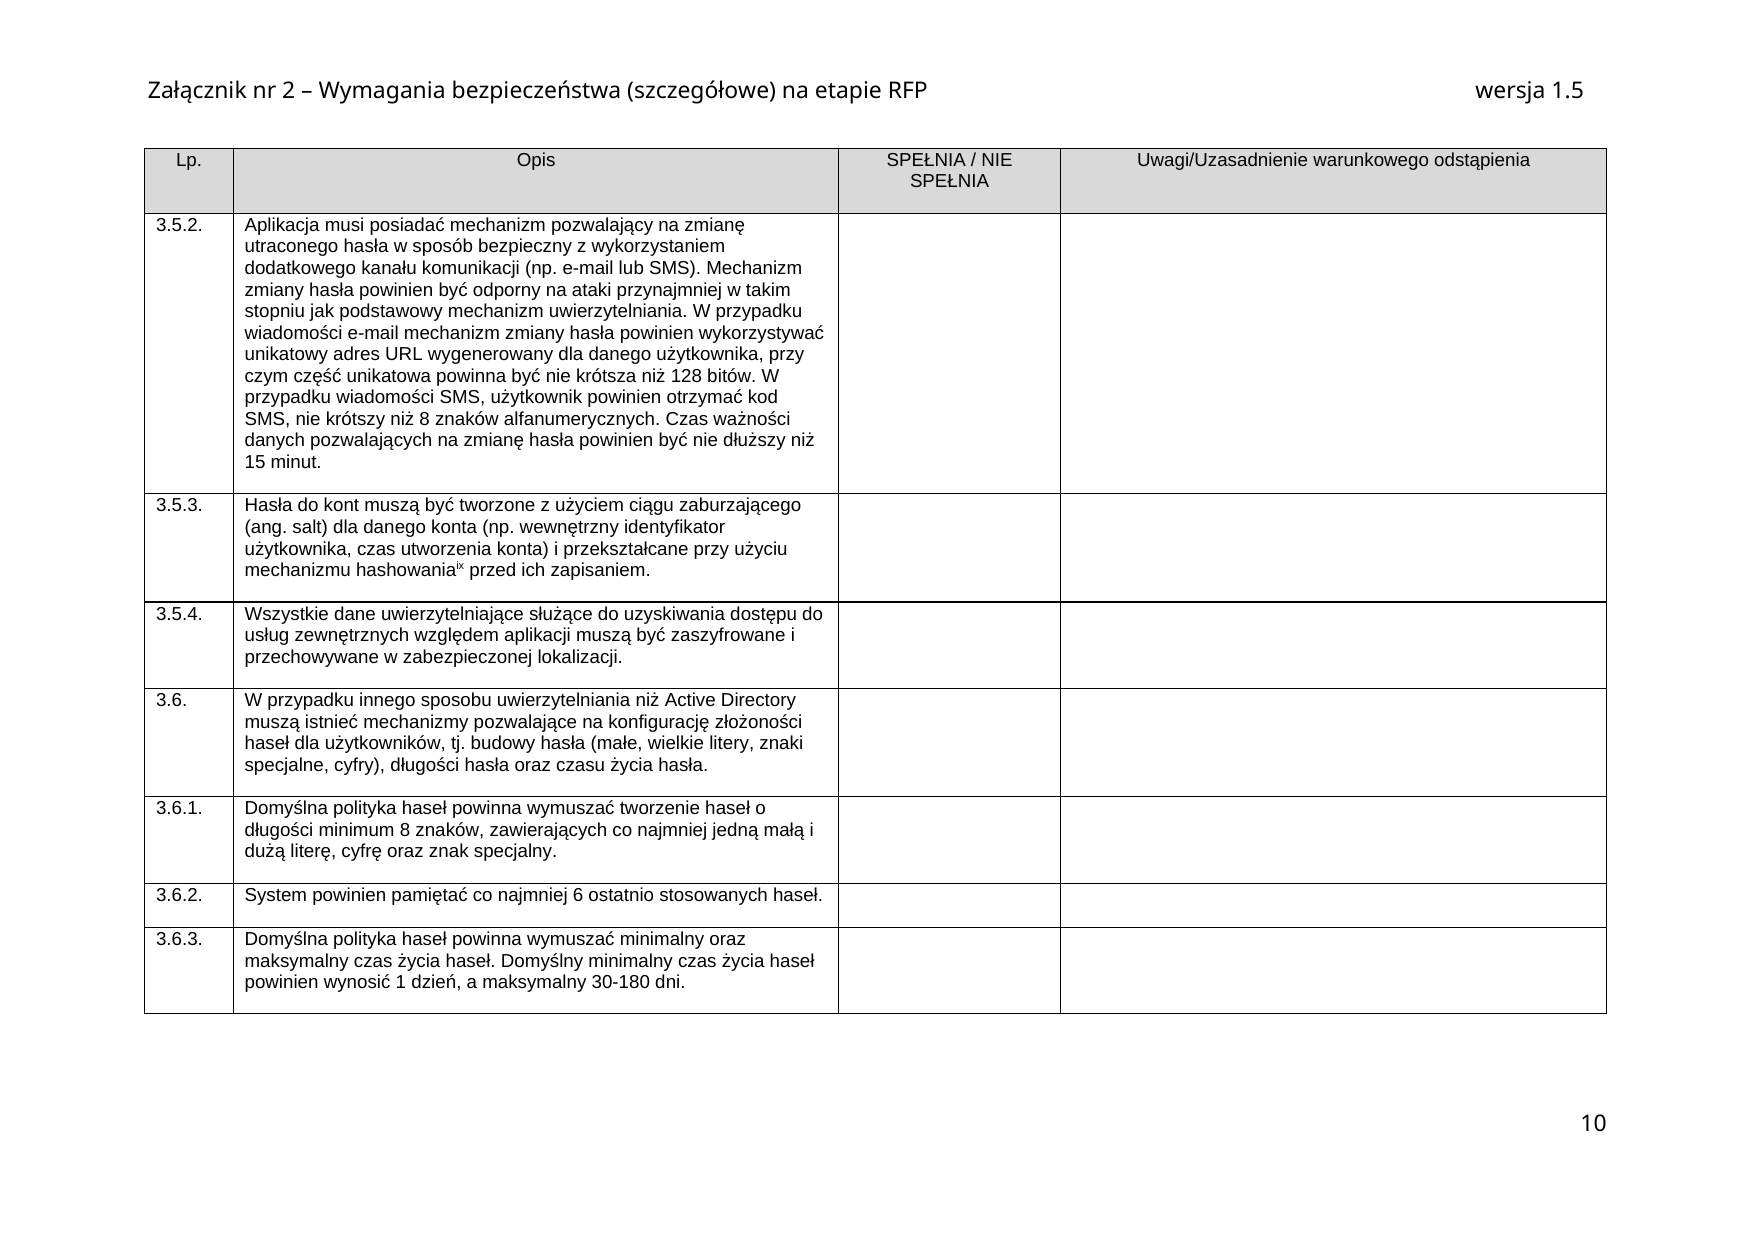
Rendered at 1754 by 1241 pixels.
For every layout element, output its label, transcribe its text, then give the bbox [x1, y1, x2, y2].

table_header Lp. [145, 149, 233, 213]
table_cell [1061, 928, 1606, 1013]
table_cell [145, 797, 233, 883]
table_cell [1061, 603, 1606, 688]
table_cell [145, 928, 233, 1013]
table_cell [839, 494, 1060, 601]
table_header Uwagi/Uzasadnienie warunkowego odstąpienia [1061, 149, 1606, 213]
table_cell [1061, 494, 1606, 601]
table_cell [145, 214, 233, 493]
table_cell W przypadku innego sposobu uwierzytelniania niż Active Directory muszą istnieć mechanizmy pozwalające na konfigurację złożoności haseł dla użytkowników, tj. budowy hasła (małe, wielkie litery, znaki specjalne, cyfry), długości hasła oraz czasu życia hasła. [234, 689, 838, 796]
table_cell [1061, 689, 1606, 796]
table_header SPEŁNIA / NIE SPEŁNIA [839, 149, 1060, 213]
table_cell [145, 689, 233, 796]
table_cell [839, 603, 1060, 688]
table_cell [1061, 797, 1606, 883]
table_cell Wszystkie dane uwierzytelniające służące do uzyskiwania dostępu do usług zewnętrznych względem aplikacji muszą być zaszyfrowane i przechowywane w zabezpieczonej lokalizacji. [234, 603, 838, 688]
table_cell [145, 603, 233, 688]
table_header Opis [234, 149, 838, 213]
table_cell Aplikacja musi posiadać mechanizm pozwalający na zmianę utraconego hasła w sposób bezpieczny z wykorzystaniem dodatkowego kanału komunikacji (np. e-mail lub SMS). Mechanizm zmiany hasła powinien być odporny na ataki przynajmniej w takim stopniu jak podstawowy mechanizm uwierzytelniania. W przypadku wiadomości e-mail mechanizm zmiany hasła powinien wykorzystywać unikatowy adres URL wygenerowany dla danego użytkownika, przy czym część unikatowa powinna być nie krótsza niż 128 bitów. W przypadku wiadomości SMS, użytkownik powinien otrzymać kod SMS, nie krótszy niż 8 znaków alfanumerycznych. Czas ważności danych pozwalających na zmianę hasła powinien być nie dłuższy niż 15 minut. [234, 214, 838, 493]
table_cell [839, 928, 1060, 1013]
table_cell Domyślna polityka haseł powinna wymuszać tworzenie haseł o długości minimum 8 znaków, zawierających co najmniej jedną małą i dużą literę, cyfrę oraz znak specjalny. [234, 797, 838, 883]
table_cell [839, 689, 1060, 796]
table_cell [145, 494, 233, 601]
table_cell [839, 797, 1060, 883]
table_cell [1061, 884, 1606, 927]
table_cell Hasła do kont muszą być tworzone z użyciem ciągu zaburzającego (ang. salt) dla danego konta (np. wewnętrzny identyfikator użytkownika, czas utworzenia konta) i przekształcane przy użyciu mechanizmu hashowania przed ich zapisaniem. [234, 494, 838, 601]
table_cell System powinien pamiętać co najmniej 6 ostatnio stosowanych haseł. [234, 884, 838, 927]
table_cell Domyślna polityka haseł powinna wymuszać minimalny oraz maksymalny czas życia haseł. Domyślny minimalny czas życia haseł powinien wynosić 1 dzień, a maksymalny 30-180 dni. [234, 928, 838, 1013]
table_cell [839, 884, 1060, 927]
table_cell [145, 884, 233, 927]
table_cell [1061, 214, 1606, 493]
table_cell [839, 214, 1060, 493]
